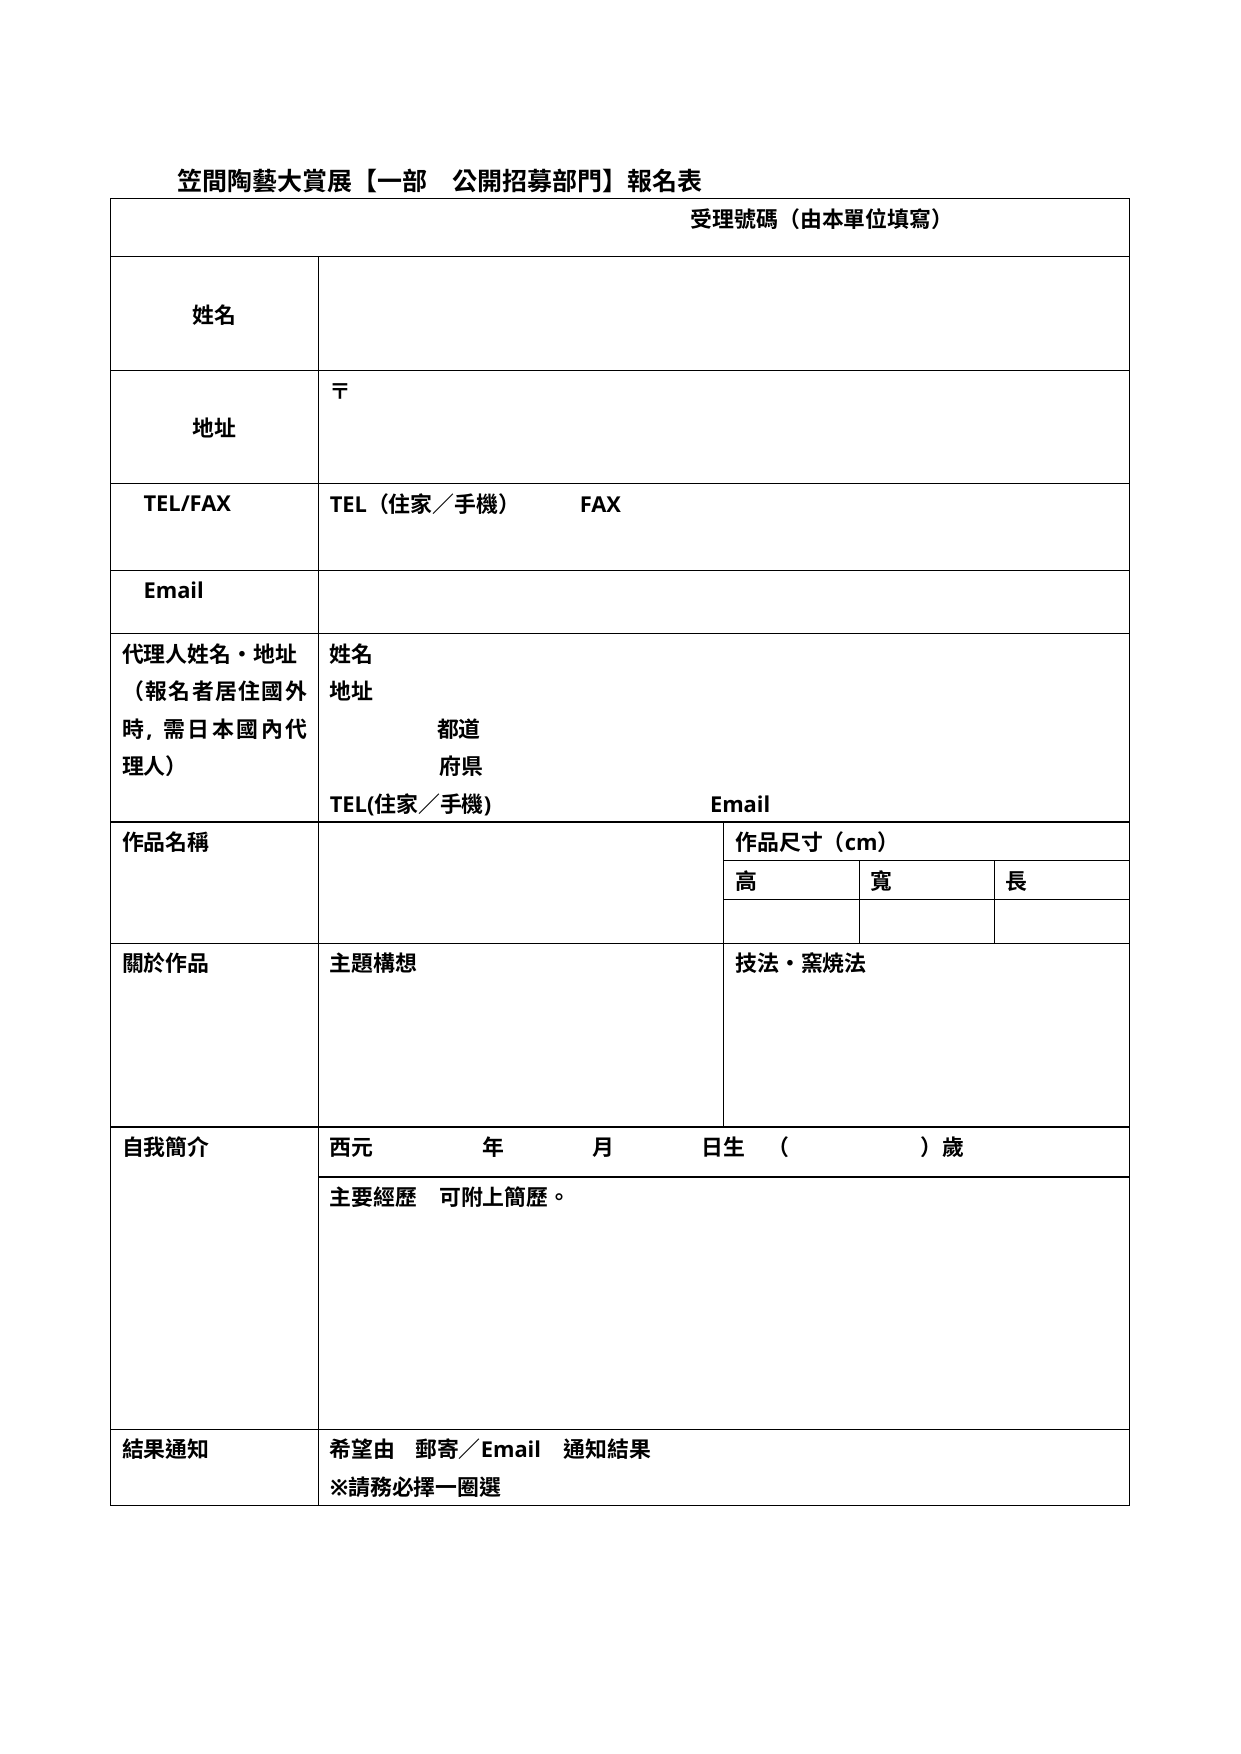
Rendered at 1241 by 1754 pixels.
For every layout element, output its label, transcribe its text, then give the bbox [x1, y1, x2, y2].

table_cell 自我簡介 [111, 1128, 318, 1428]
table_cell 技法・窯焼法 [724, 944, 1129, 1126]
table_cell 長 [995, 861, 1129, 899]
table_cell TEL（住家／手機） FAX [319, 484, 1129, 570]
table_cell 關於作品 [111, 944, 318, 1126]
table_header 受理號碼（由本單位填寫） [111, 199, 1129, 256]
table_cell 姓名 [111, 257, 318, 370]
table_cell TEL/FAX [111, 484, 318, 570]
table_cell 作品尺寸（cm） [724, 823, 1129, 860]
table_cell 代理人姓名・地址 （報名者居住國外時, 需日本國內代理人） [111, 634, 318, 821]
text 笠間陶藝大賞展【一部 公開招募部門】報名表 [177, 161, 1063, 198]
table_cell [319, 823, 723, 942]
table_cell [319, 257, 1129, 370]
table_cell [319, 571, 1129, 633]
table_cell [724, 900, 859, 942]
table_cell 寬 [860, 861, 994, 899]
table_cell [995, 900, 1129, 942]
table_cell [860, 900, 994, 942]
table_cell 高 [724, 861, 859, 899]
table_cell 主要經歷 可附上簡歷。 [319, 1178, 1129, 1428]
table_cell 主題構想 [319, 944, 723, 1126]
table_cell Email [111, 571, 318, 633]
table_cell 作品名稱 [111, 823, 318, 942]
table_cell 地址 [111, 371, 318, 483]
table_cell 希望由 郵寄／Email 通知結果 ※請務必擇一圈選 [319, 1430, 1129, 1504]
table_cell 結果通知 [111, 1430, 318, 1504]
table_cell 西元 年 月 日生 （ ）歲 [319, 1128, 1129, 1176]
table_cell 姓名 地址 都道 府県 TEL(住家／手機) Email [319, 634, 1129, 821]
table_cell 〒 [319, 371, 1129, 483]
